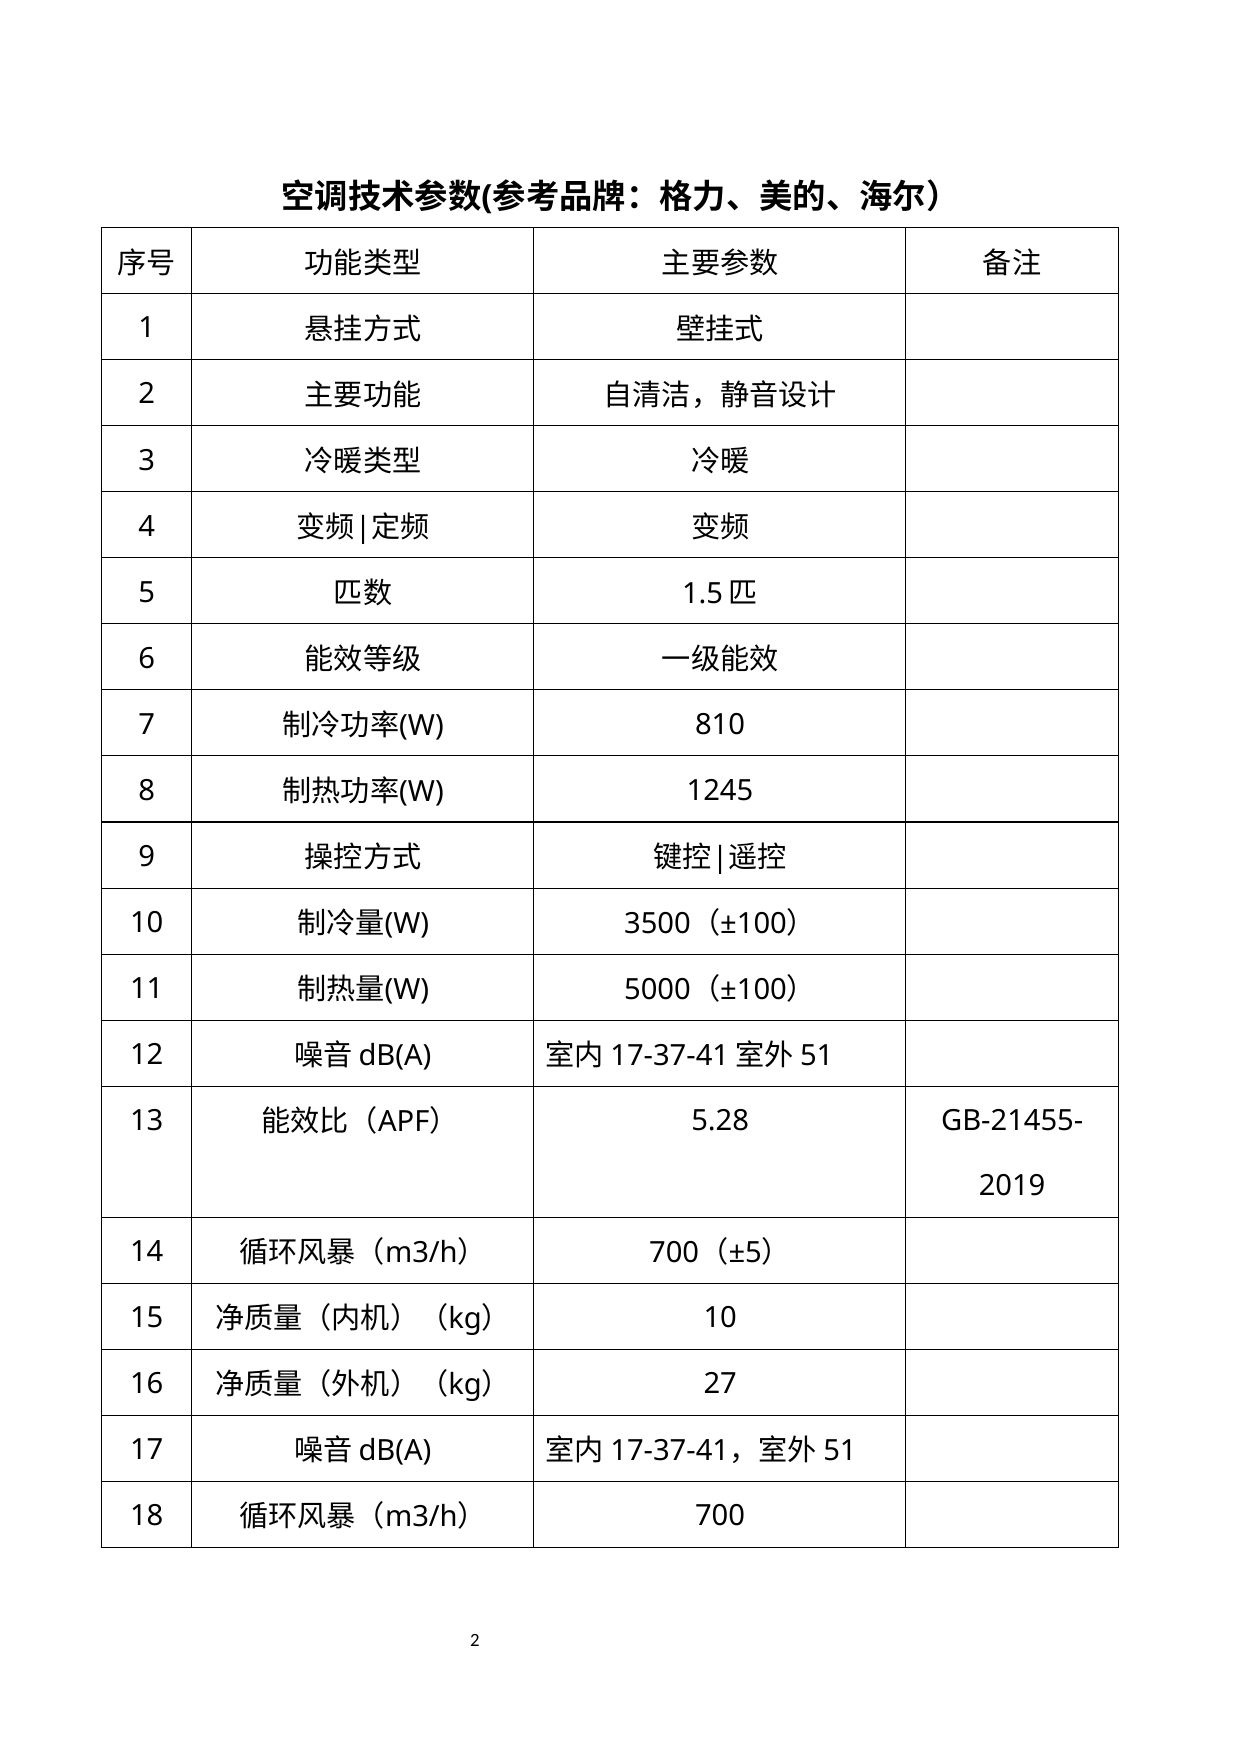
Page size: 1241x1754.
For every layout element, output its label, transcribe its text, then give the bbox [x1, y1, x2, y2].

table_cell 1245 [534, 756, 905, 821]
table_cell 主要功能 [192, 360, 533, 425]
table_cell 1 [102, 294, 191, 359]
table_cell 净质量（内机）（kg） [192, 1284, 533, 1349]
table_cell [906, 690, 1118, 755]
table_cell GB-21455-2019 [906, 1087, 1118, 1217]
text 空调技术参数(参考品牌：格力、美的、海尔） [112, 162, 1128, 227]
table_cell [906, 1416, 1118, 1481]
table_cell 一级能效 [534, 624, 905, 689]
table_cell [906, 1021, 1118, 1086]
table_cell 14 [102, 1218, 191, 1283]
table_cell 制冷功率(W) [192, 690, 533, 755]
table_cell 操控方式 [192, 823, 533, 887]
table_cell [906, 889, 1118, 953]
table_cell [906, 1218, 1118, 1283]
table_cell 壁挂式 [534, 294, 905, 359]
table_cell 室内 17-37-41室外 51 [534, 1021, 905, 1086]
table_cell 5.28 [534, 1087, 905, 1217]
table_cell 700（±5） [534, 1218, 905, 1283]
table_cell 匹数 [192, 558, 533, 623]
table_cell [906, 1482, 1118, 1547]
table_cell 12 [102, 1021, 191, 1086]
table_cell 循环风暴（m3/h） [192, 1218, 533, 1283]
table_cell [906, 360, 1118, 425]
table_cell 700 [534, 1482, 905, 1547]
table_cell 键控|遥控 [534, 823, 905, 887]
table_cell [906, 624, 1118, 689]
table_cell 7 [102, 690, 191, 755]
table_cell 18 [102, 1482, 191, 1547]
table_cell 27 [534, 1350, 905, 1415]
table_cell 11 [102, 955, 191, 1019]
table_cell 冷暖类型 [192, 426, 533, 491]
table_cell 10 [102, 889, 191, 953]
table_cell [906, 426, 1118, 491]
table_header 主要参数 [534, 228, 905, 293]
table_cell 制热功率(W) [192, 756, 533, 821]
table_header 序号 [102, 228, 191, 293]
table_cell [906, 756, 1118, 821]
table_cell [906, 1284, 1118, 1349]
table_cell 1.5匹 [534, 558, 905, 623]
table_cell 冷暖 [534, 426, 905, 491]
table_cell [906, 1350, 1118, 1415]
table_cell 4 [102, 492, 191, 557]
table_cell 能效等级 [192, 624, 533, 689]
table_cell 制冷量(W) [192, 889, 533, 953]
table_cell 噪音dB(A) [192, 1416, 533, 1481]
table_cell 室内 17-37-41，室外 51 [534, 1416, 905, 1481]
table_cell 16 [102, 1350, 191, 1415]
table_cell [906, 558, 1118, 623]
table_cell 17 [102, 1416, 191, 1481]
table_cell 9 [102, 823, 191, 887]
table_cell 5 [102, 558, 191, 623]
table_cell 变频|定频 [192, 492, 533, 557]
table_header 备注 [906, 228, 1118, 293]
table_cell 13 [102, 1087, 191, 1217]
table_cell 能效比（APF） [192, 1087, 533, 1217]
table_cell 自清洁，静音设计 [534, 360, 905, 425]
table_cell 6 [102, 624, 191, 689]
table_cell 810 [534, 690, 905, 755]
table_header 功能类型 [192, 228, 533, 293]
table_cell [906, 823, 1118, 887]
table_cell 5000（±100） [534, 955, 905, 1019]
table_cell 3500（±100） [534, 889, 905, 953]
table_cell 变频 [534, 492, 905, 557]
table_cell 8 [102, 756, 191, 821]
table_cell 15 [102, 1284, 191, 1349]
table_cell 10 [534, 1284, 905, 1349]
table_cell 制热量(W) [192, 955, 533, 1019]
table_cell [906, 955, 1118, 1019]
table_cell 悬挂方式 [192, 294, 533, 359]
table_cell [906, 294, 1118, 359]
table_cell 净质量（外机）（kg） [192, 1350, 533, 1415]
table_cell 噪音dB(A) [192, 1021, 533, 1086]
table_cell 3 [102, 426, 191, 491]
table_cell 2 [102, 360, 191, 425]
table_cell 循环风暴（m3/h） [192, 1482, 533, 1547]
table_cell [906, 492, 1118, 557]
